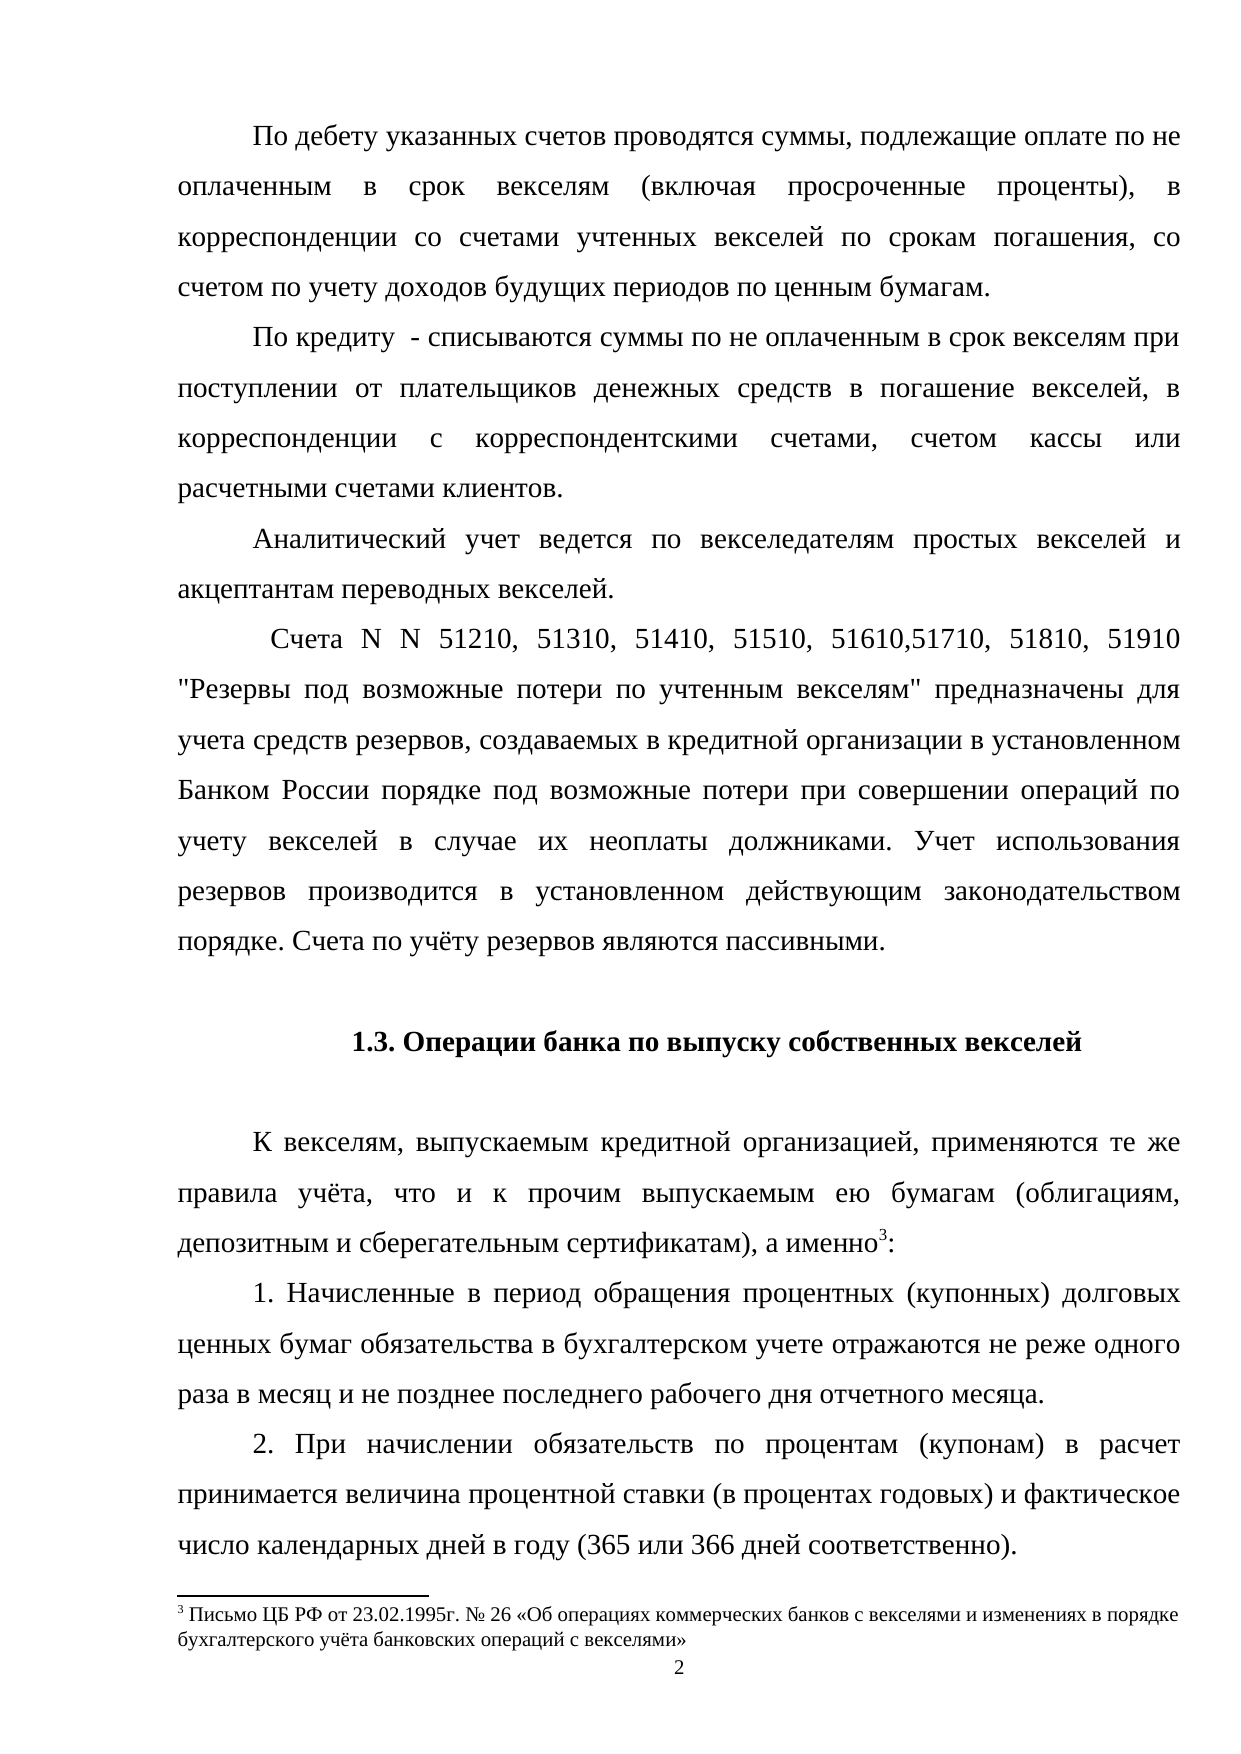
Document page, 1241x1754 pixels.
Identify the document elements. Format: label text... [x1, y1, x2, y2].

text 1. Начисленные в период обращения процентных (купонных) долговых ценных бумаг обязательства в бухгалтерском учете отражаются не реже одного раза в месяц и не позднее последнего рабочего дня отчетного месяца. [177, 1275, 1181, 1409]
text По кредиту - списываются суммы по не оплаченным в срок векселям при поступлении от плательщиков денежных средств в погашение векселей, в корреспонденции с корреспондентскими счетами, счетом кассы или расчетными счетами клиентов. [177, 319, 1181, 504]
text Счета N N 51210, 51310, 51410, 51510, 51610,51710, 51810, 51910 "Резервы под возможные потери по учтенным векселям" предназначены для учета средств резервов, создаваемых в кредитной организации в установленном Банком России порядке под возможные потери при совершении операций по учету векселей в случае их неоплаты должниками. Учет использования резервов производится в установленном действующим законодательством порядке. Счета по учёту резервов являются пассивными. [177, 621, 1181, 957]
text По дебету указанных счетов проводятся суммы, подлежащие оплате по не оплаченным в срок векселям (включая просроченные проценты), в корреспонденции со счетами учтенных векселей по срокам погашения, со счетом по учету доходов будущих периодов по ценным бумагам. [177, 118, 1181, 303]
subtitle 1.3. Операции банка по выпуску собственных векселей [177, 1024, 1181, 1057]
text 2. При начислении обязательств по процентам (купонам) в расчет принимается величина процентной ставки (в процентах годовых) и фактическое число календарных дней в году (365 или 366 дней соответственно). [177, 1426, 1181, 1561]
text К векселям, выпускаемым кредитной организацией, применяются те же правила учёта, что и к прочим выпускаемым ею бумагам (облигациям, депозитным и сберегательным сертификатам), а именно: [177, 1124, 1181, 1259]
text Аналитический учет ведется по векселедателям простых векселей и акцептантам переводных векселей. [177, 521, 1181, 604]
